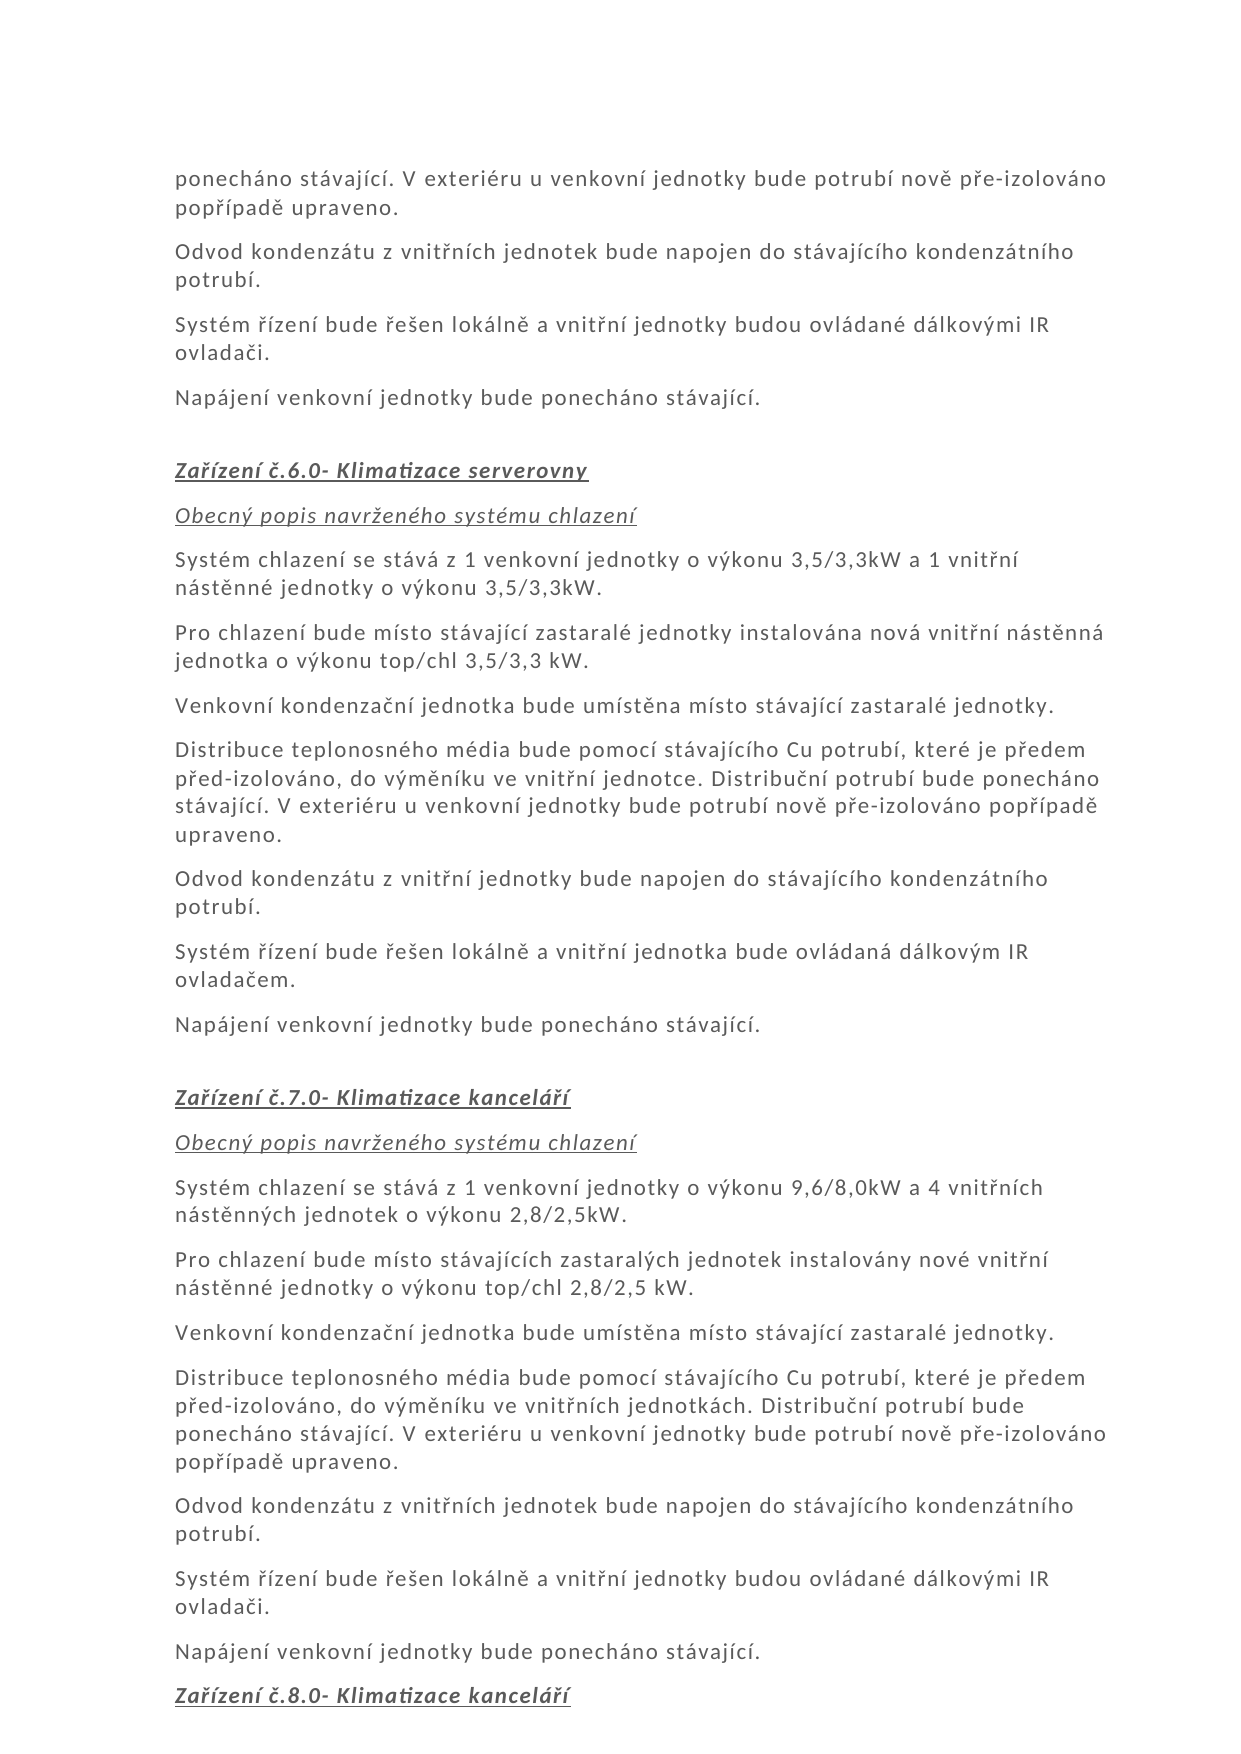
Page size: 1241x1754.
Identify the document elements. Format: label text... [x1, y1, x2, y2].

subtitle Systém chlazení se stává z 1 venkovní jednotky o výkonu 9,6/8,0kW a 4 vnitřních nástěnných jednotek o výkonu 2,8/2,5kW. [175, 1173, 1121, 1229]
subtitle Napájení venkovní jednotky bude ponecháno stávající. [175, 1010, 1121, 1038]
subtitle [175, 164, 1121, 221]
subtitle Pro chlazení bude místo stávajících zastaralých jednotek instalovány nové vnitřní nástěnné jednotky o výkonu top/chl 2,8/2,5 kW. [175, 1245, 1121, 1301]
subtitle Odvod kondenzátu z vnitřních jednotek bude napojen do stávajícího kondenzátního potrubí. [175, 1491, 1121, 1547]
subtitle Odvod kondenzátu z vnitřní jednotky bude napojen do stávajícího kondenzátního potrubí. [175, 864, 1121, 920]
subtitle Distribuce teplonosného média bude pomocí stávajícího Cu potrubí, které je předem před-izolováno, do výměníku ve vnitřní jednotce. Distribuční potrubí bude ponecháno stávající. V exteriéru u venkovní jednotky bude potrubí nově pře-izolováno popřípadě upraveno. [175, 736, 1121, 848]
subtitle Zařízení č.6.0- Klimatizace serverovny [175, 456, 1121, 484]
subtitle Odvod kondenzátu z vnitřních jednotek bude napojen do stávajícího kondenzátního potrubí. [175, 237, 1121, 293]
subtitle Pro chlazení bude místo stávající zastaralé jednotky instalována nová vnitřní nástěnná jednotka o výkonu top/chl 3,5/3,3 kW. [175, 618, 1121, 674]
subtitle Napájení venkovní jednotky bude ponecháno stávající. [175, 383, 1121, 411]
subtitle Systém řízení bude řešen lokálně a vnitřní jednotka bude ovládaná dálkovým IR ovladačem. [175, 937, 1121, 993]
subtitle Napájení venkovní jednotky bude ponecháno stávající. [175, 1637, 1121, 1665]
subtitle Zařízení č.7.0- Klimatizace kanceláří [175, 1083, 1121, 1111]
subtitle Obecný popis navrženého systému chlazení [175, 501, 1121, 529]
subtitle Systém řízení bude řešen lokálně a vnitřní jednotky budou ovládané dálkovými IR ovladači. [175, 310, 1121, 366]
subtitle Systém řízení bude řešen lokálně a vnitřní jednotky budou ovládané dálkovými IR ovladači. [175, 1564, 1121, 1620]
subtitle Systém chlazení se stává z 1 venkovní jednotky o výkonu 3,5/3,3kW a 1 vnitřní nástěnné jednotky o výkonu 3,5/3,3kW. [175, 546, 1121, 602]
subtitle Venkovní kondenzační jednotka bude umístěna místo stávající zastaralé jednotky. [175, 691, 1121, 719]
subtitle Venkovní kondenzační jednotka bude umístěna místo stávající zastaralé jednotky. [175, 1318, 1121, 1346]
subtitle Zařízení č.8.0- Klimatizace kanceláří [175, 1682, 1121, 1709]
subtitle Obecný popis navrženého systému chlazení [175, 1128, 1121, 1156]
